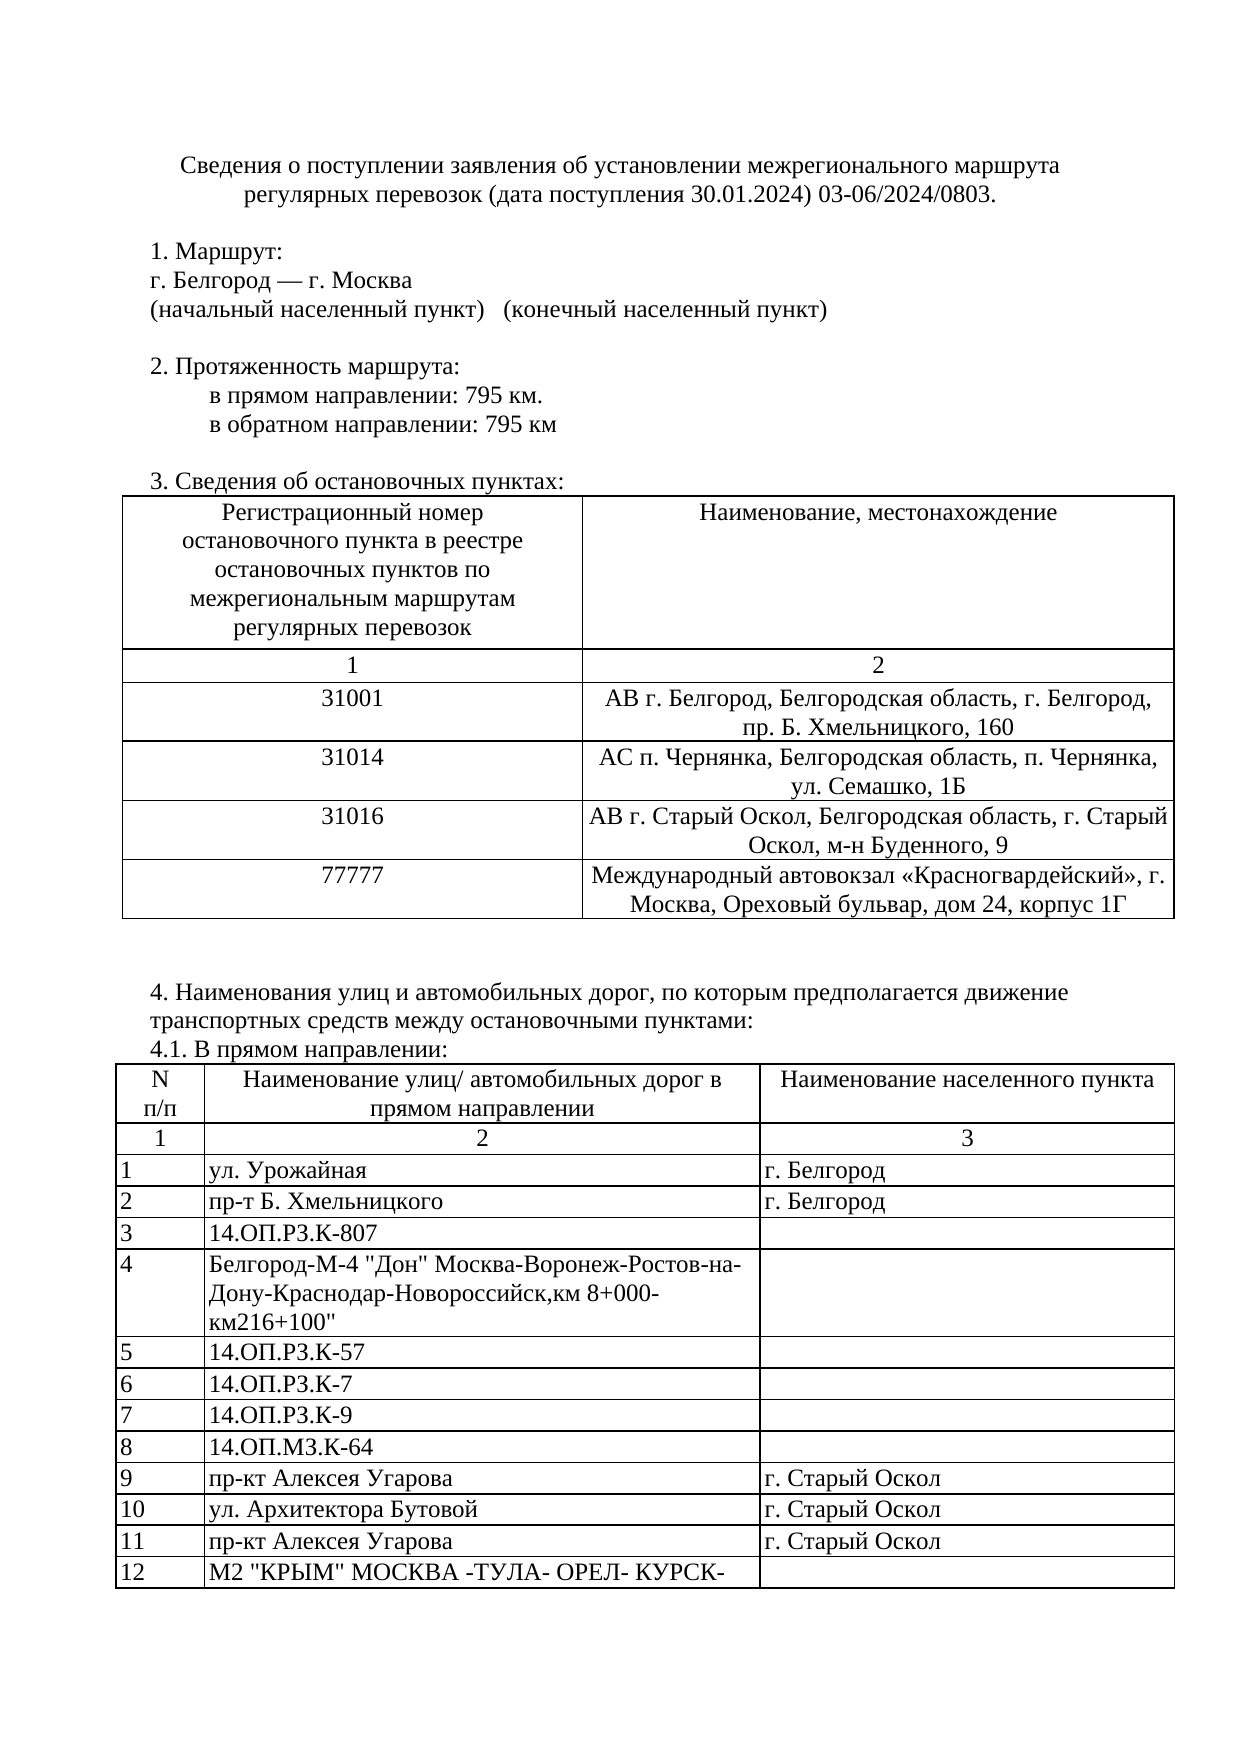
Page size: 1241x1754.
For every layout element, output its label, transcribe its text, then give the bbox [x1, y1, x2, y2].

text 4.1. В прямом направлении: [150, 1034, 1090, 1063]
table_cell [761, 1400, 1174, 1430]
table_cell 1 [123, 650, 582, 681]
table_cell 31001 [123, 683, 582, 740]
table_cell 12 [117, 1557, 204, 1587]
table_cell АВ г. Белгород, Белгородская область, г. Белгород, пр. Б. Хмельницкого, 160 [583, 683, 1173, 740]
table_cell АС п. Чернянка, Белгородская область, п. Чернянка, ул. Семашко, 1Б [583, 742, 1173, 799]
table_cell 7 [117, 1400, 204, 1430]
table_cell [761, 1432, 1174, 1461]
table_cell 1 [117, 1155, 204, 1185]
table_cell г. Белгород [761, 1155, 1174, 1185]
table_cell 14.ОП.РЗ.К-57 [205, 1337, 759, 1367]
table_cell ул. Архитектора Бутовой [205, 1495, 759, 1524]
table_cell [761, 1337, 1174, 1367]
table_header Регистрационный номер остановочного пункта в реестре остановочных пунктов по межрегиональным маршрутам регулярных перевозок [123, 497, 582, 648]
table_header Наименование населенного пункта [761, 1065, 1174, 1122]
table_cell 14.ОП.РЗ.К-807 [205, 1218, 759, 1248]
table_cell 6 [117, 1369, 204, 1398]
table_cell 14.ОП.МЗ.К-64 [205, 1432, 759, 1461]
table_cell 9 [117, 1463, 204, 1493]
text 4. Наименования улиц и автомобильных дорог, по которым предполагается движение транспортных средств между остановочными пунктами: [150, 977, 1090, 1034]
table_header N п/п [117, 1065, 204, 1122]
table_header Наименование улиц/ автомобильных дорог в прямом направлении [205, 1065, 759, 1122]
table_cell пр-т Б. Хмельницкого [205, 1187, 759, 1216]
table_header Наименование, местонахождение [583, 497, 1173, 648]
table_cell [761, 1369, 1174, 1398]
table_cell 31016 [123, 801, 582, 858]
table_cell АВ г. Старый Оскол, Белгородская область, г. Старый Оскол, м-н Буденного, 9 [583, 801, 1173, 858]
table_cell 11 [117, 1526, 204, 1556]
text г. Белгород — г. Москва [150, 265, 1090, 294]
text Сведения о поступлении заявления об установлении межрегионального маршрута регулярных перевозок (дата поступления 30.01.2024) 03-06/2024/0803. [150, 150, 1090, 207]
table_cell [205, 1557, 759, 1587]
table_cell [761, 1557, 1174, 1587]
text 3. Сведения об остановочных пунктах: [150, 466, 1090, 495]
table_cell г. Старый Оскол [761, 1463, 1174, 1493]
text 1. Маршрут: [150, 236, 1090, 265]
table_cell г. Белгород [761, 1187, 1174, 1216]
table_cell 2 [583, 650, 1173, 681]
table_cell 31014 [123, 742, 582, 799]
table_cell 2 [205, 1124, 759, 1153]
table_cell г. Старый Оскол [761, 1526, 1174, 1556]
table_cell 2 [117, 1187, 204, 1216]
table_cell Международный автовокзал «Красногвардейский», г. Москва, Ореховый бульвар, дом 24, корпус 1Г [583, 860, 1173, 918]
table_cell ул. Урожайная [205, 1155, 759, 1185]
table_cell [761, 1250, 1174, 1336]
table_cell 3 [117, 1218, 204, 1248]
text в обратном направлении: 795 км [150, 409, 1090, 437]
table_cell г. Старый Оскол [761, 1495, 1174, 1524]
table_cell 10 [117, 1495, 204, 1524]
text в прямом направлении: 795 км. [150, 380, 1090, 409]
text (начальный населенный пункт) (конечный населенный пункт) [150, 294, 1090, 322]
table_cell 3 [761, 1124, 1174, 1153]
table_cell 8 [117, 1432, 204, 1461]
table_cell 14.ОП.РЗ.К-7 [205, 1369, 759, 1398]
table_cell 1 [117, 1124, 204, 1153]
table_cell [761, 1218, 1174, 1248]
table_cell Белгород-М-4 "Дон" Москва-Воронеж-Ростов-на-Дону-Краснодар-Новороссийск,км 8+000-км216+100" [205, 1250, 759, 1336]
table_cell пр-кт Алексея Угарова [205, 1463, 759, 1493]
table_cell 77777 [123, 860, 582, 918]
table_cell 4 [117, 1250, 204, 1336]
text 2. Протяженность маршрута: [150, 351, 1090, 380]
table_cell 5 [117, 1337, 204, 1367]
table_cell 14.ОП.РЗ.К-9 [205, 1400, 759, 1430]
table_cell пр-кт Алексея Угарова [205, 1526, 759, 1556]
